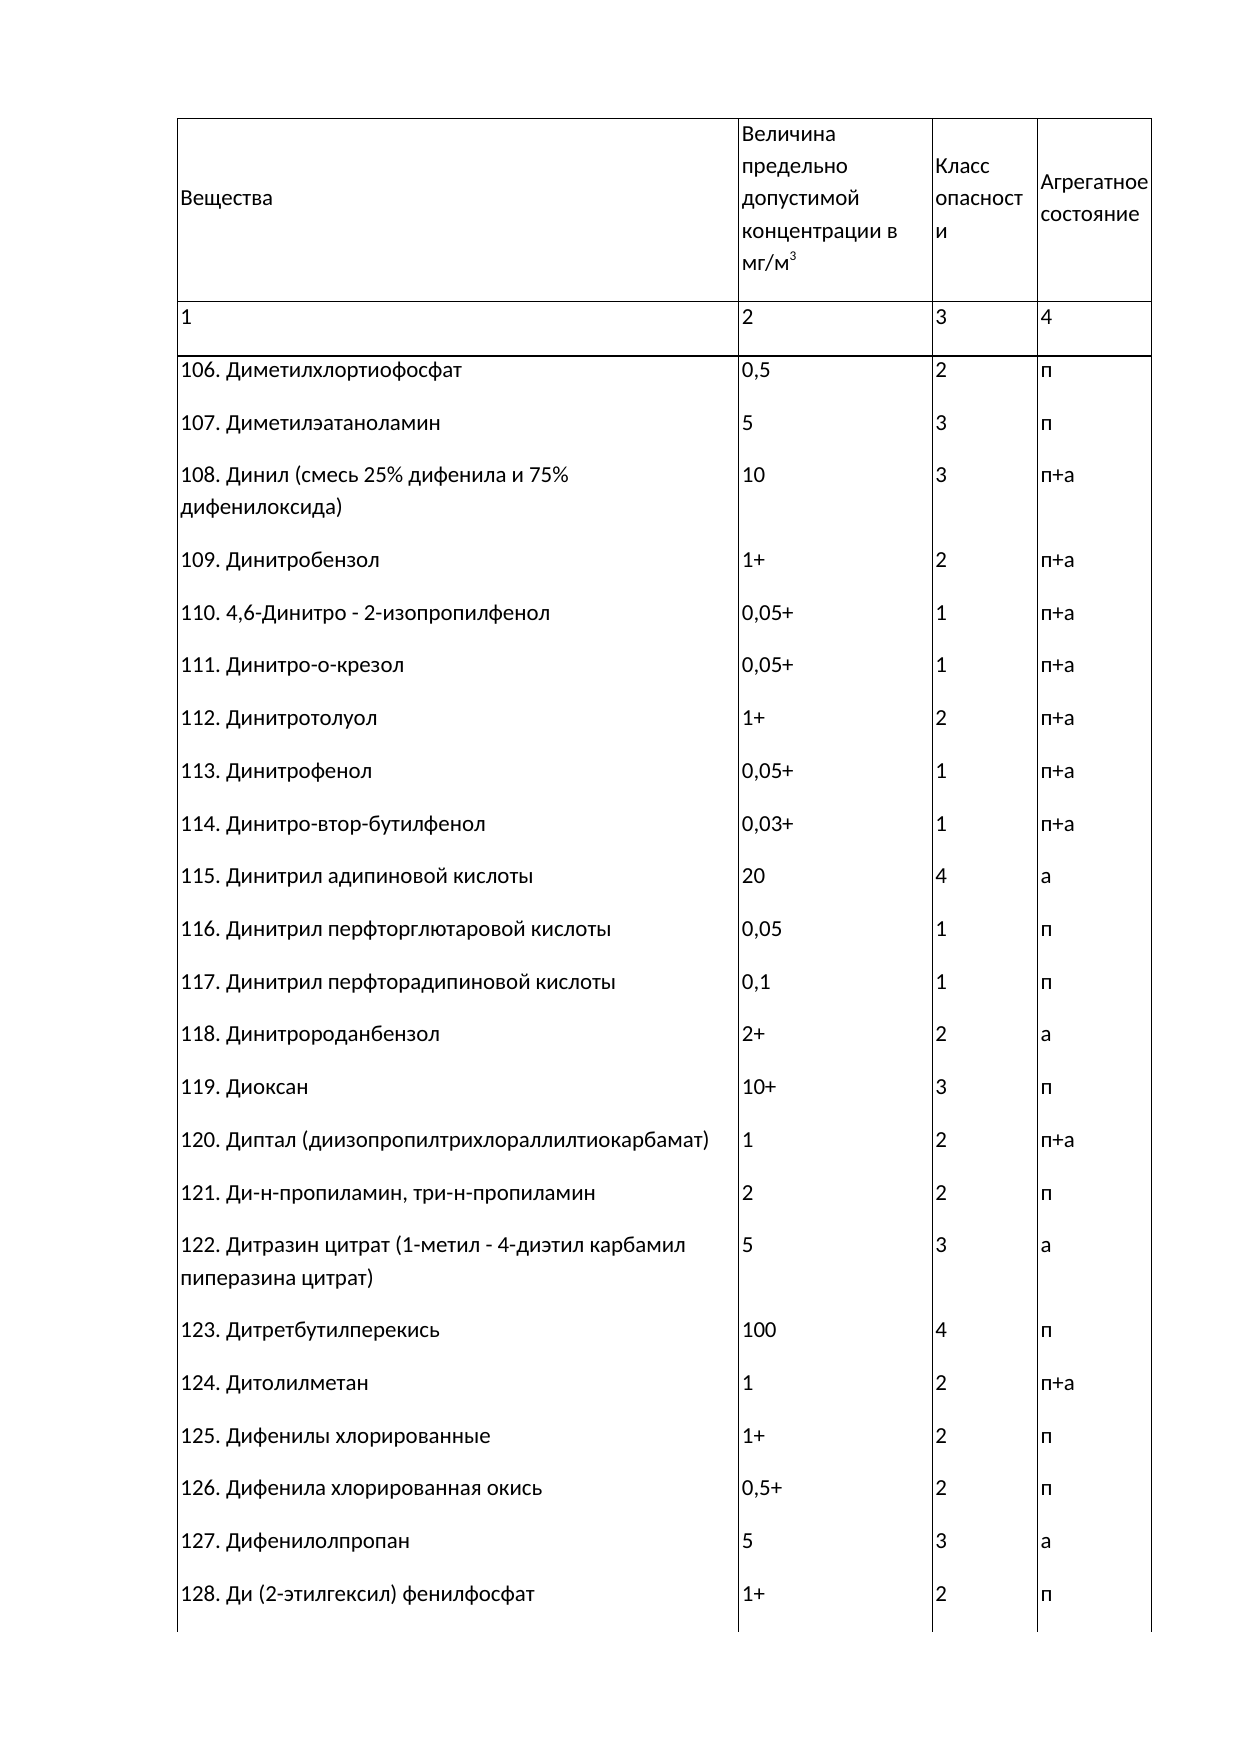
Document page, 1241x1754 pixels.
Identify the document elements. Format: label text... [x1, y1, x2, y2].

table_cell 1 [933, 967, 1037, 1019]
table_cell 20 [739, 861, 932, 914]
table_cell 113. Динитрофенол [178, 756, 738, 809]
table_cell 1 [178, 302, 738, 355]
table_cell п [1038, 408, 1151, 460]
table_cell 2 [933, 1125, 1037, 1178]
table_cell 128. Ди (2-этилгексил) фенилфосфат [178, 1579, 738, 1632]
table_cell 2 [933, 1368, 1037, 1421]
table_cell 107. Диметилэатаноламин [178, 408, 738, 460]
table_cell 2 [933, 1020, 1037, 1072]
table_header Величина предельно допустимой концентрации в мг/м3 [739, 119, 932, 301]
table_cell 123. Дитретбутилперекись [178, 1315, 738, 1368]
table_cell п [1038, 1421, 1151, 1473]
table_cell 5 [739, 1526, 932, 1579]
table_cell 5 [739, 408, 932, 460]
table_cell 108. Динил (смесь 25% дифенила и 75% дифенилоксида) [178, 460, 738, 545]
table_cell 0,05+ [739, 598, 932, 651]
table_cell п [1038, 1072, 1151, 1125]
table_cell 3 [933, 1526, 1037, 1579]
table_cell п+а [1038, 460, 1151, 545]
table_cell 4 [933, 861, 1037, 914]
table_cell 1 [933, 914, 1037, 967]
table_cell 3 [933, 460, 1037, 545]
table_cell 124. Дитолилметан [178, 1368, 738, 1421]
table_cell 2 [933, 545, 1037, 598]
table_cell 0,5 [739, 357, 932, 408]
table_cell 114. Динитро-втор-бутилфенол [178, 809, 738, 861]
table_cell п [1038, 1474, 1151, 1526]
table_cell 0,1 [739, 967, 932, 1019]
table_cell 1+ [739, 703, 932, 756]
table_cell 127. Дифенилолпропан [178, 1526, 738, 1579]
table_cell п [1038, 1315, 1151, 1368]
table_cell 1 [933, 756, 1037, 809]
table_cell п+а [1038, 809, 1151, 861]
table_cell 1 [739, 1368, 932, 1421]
table_cell 112. Динитротолуол [178, 703, 738, 756]
table_header Вещества [178, 119, 738, 301]
table_cell 10 [739, 460, 932, 545]
table_cell п [1038, 1178, 1151, 1230]
table_cell п+а [1038, 756, 1151, 809]
table_cell 1+ [739, 545, 932, 598]
table_cell 100 [739, 1315, 932, 1368]
table_cell 115. Динитрил адипиновой кислоты [178, 861, 738, 914]
table_header Класс опасности [933, 119, 1037, 301]
table_header Агрегатное состояние [1038, 119, 1151, 301]
table_cell 125. Дифенилы хлорированные [178, 1421, 738, 1473]
table_cell 111. Динитро-о-крезол [178, 651, 738, 703]
table_cell 119. Диоксан [178, 1072, 738, 1125]
table_cell а [1038, 1526, 1151, 1579]
table_cell 2 [933, 357, 1037, 408]
table_cell 2 [933, 1178, 1037, 1230]
table_cell 10+ [739, 1072, 932, 1125]
table_cell п [1038, 967, 1151, 1019]
table_cell 1+ [739, 1421, 932, 1473]
table_cell 2 [933, 703, 1037, 756]
table_cell 2 [739, 302, 932, 355]
table_cell 1 [933, 809, 1037, 861]
table_cell 0,03+ [739, 809, 932, 861]
table_cell 118. Динитророданбензол [178, 1020, 738, 1072]
table_cell 110. 4,6-Динитро - 2-изопропилфенол [178, 598, 738, 651]
table_cell 122. Дитразин цитрат (1-метил - 4-диэтил карбамил пиперазина цитрат) [178, 1230, 738, 1315]
table_cell 3 [933, 1072, 1037, 1125]
table_cell 5 [739, 1230, 932, 1315]
table_cell а [1038, 861, 1151, 914]
table_cell 1+ [739, 1579, 932, 1632]
table_cell п+а [1038, 1125, 1151, 1178]
table_cell п [1038, 1579, 1151, 1632]
table_cell 106. Диметилхлортиофосфат [178, 357, 738, 408]
table_cell 3 [933, 302, 1037, 355]
table_cell 0,05 [739, 914, 932, 967]
table_cell п+а [1038, 598, 1151, 651]
table_cell а [1038, 1020, 1151, 1072]
table_cell 0,05+ [739, 651, 932, 703]
table_cell 1 [739, 1125, 932, 1178]
table_cell п [1038, 357, 1151, 408]
table_cell 4 [1038, 302, 1151, 355]
table_cell п [1038, 914, 1151, 967]
table_cell 120. Диптал (диизопропилтрихлораллилтиокарбамат) [178, 1125, 738, 1178]
table_cell а [1038, 1230, 1151, 1315]
table_cell п+а [1038, 1368, 1151, 1421]
table_cell 4 [933, 1315, 1037, 1368]
table_cell 2+ [739, 1020, 932, 1072]
table_cell 2 [933, 1474, 1037, 1526]
table_cell 3 [933, 1230, 1037, 1315]
table_cell п+а [1038, 545, 1151, 598]
table_cell 2 [933, 1421, 1037, 1473]
table_cell 3 [933, 408, 1037, 460]
table_cell 1 [933, 598, 1037, 651]
table_cell 126. Дифенила хлорированная окись [178, 1474, 738, 1526]
table_cell 116. Динитрил перфторглютаровой кислоты [178, 914, 738, 967]
table_cell 121. Ди-н-пропиламин, три-н-пропиламин [178, 1178, 738, 1230]
table_cell 1 [933, 651, 1037, 703]
table_cell 2 [739, 1178, 932, 1230]
table_cell п+а [1038, 651, 1151, 703]
table_cell 2 [933, 1579, 1037, 1632]
table_cell 109. Динитробензол [178, 545, 738, 598]
table_cell 117. Динитрил перфторадипиновой кислоты [178, 967, 738, 1019]
table_cell 0,5+ [739, 1474, 932, 1526]
table_cell п+а [1038, 703, 1151, 756]
table_cell 0,05+ [739, 756, 932, 809]
